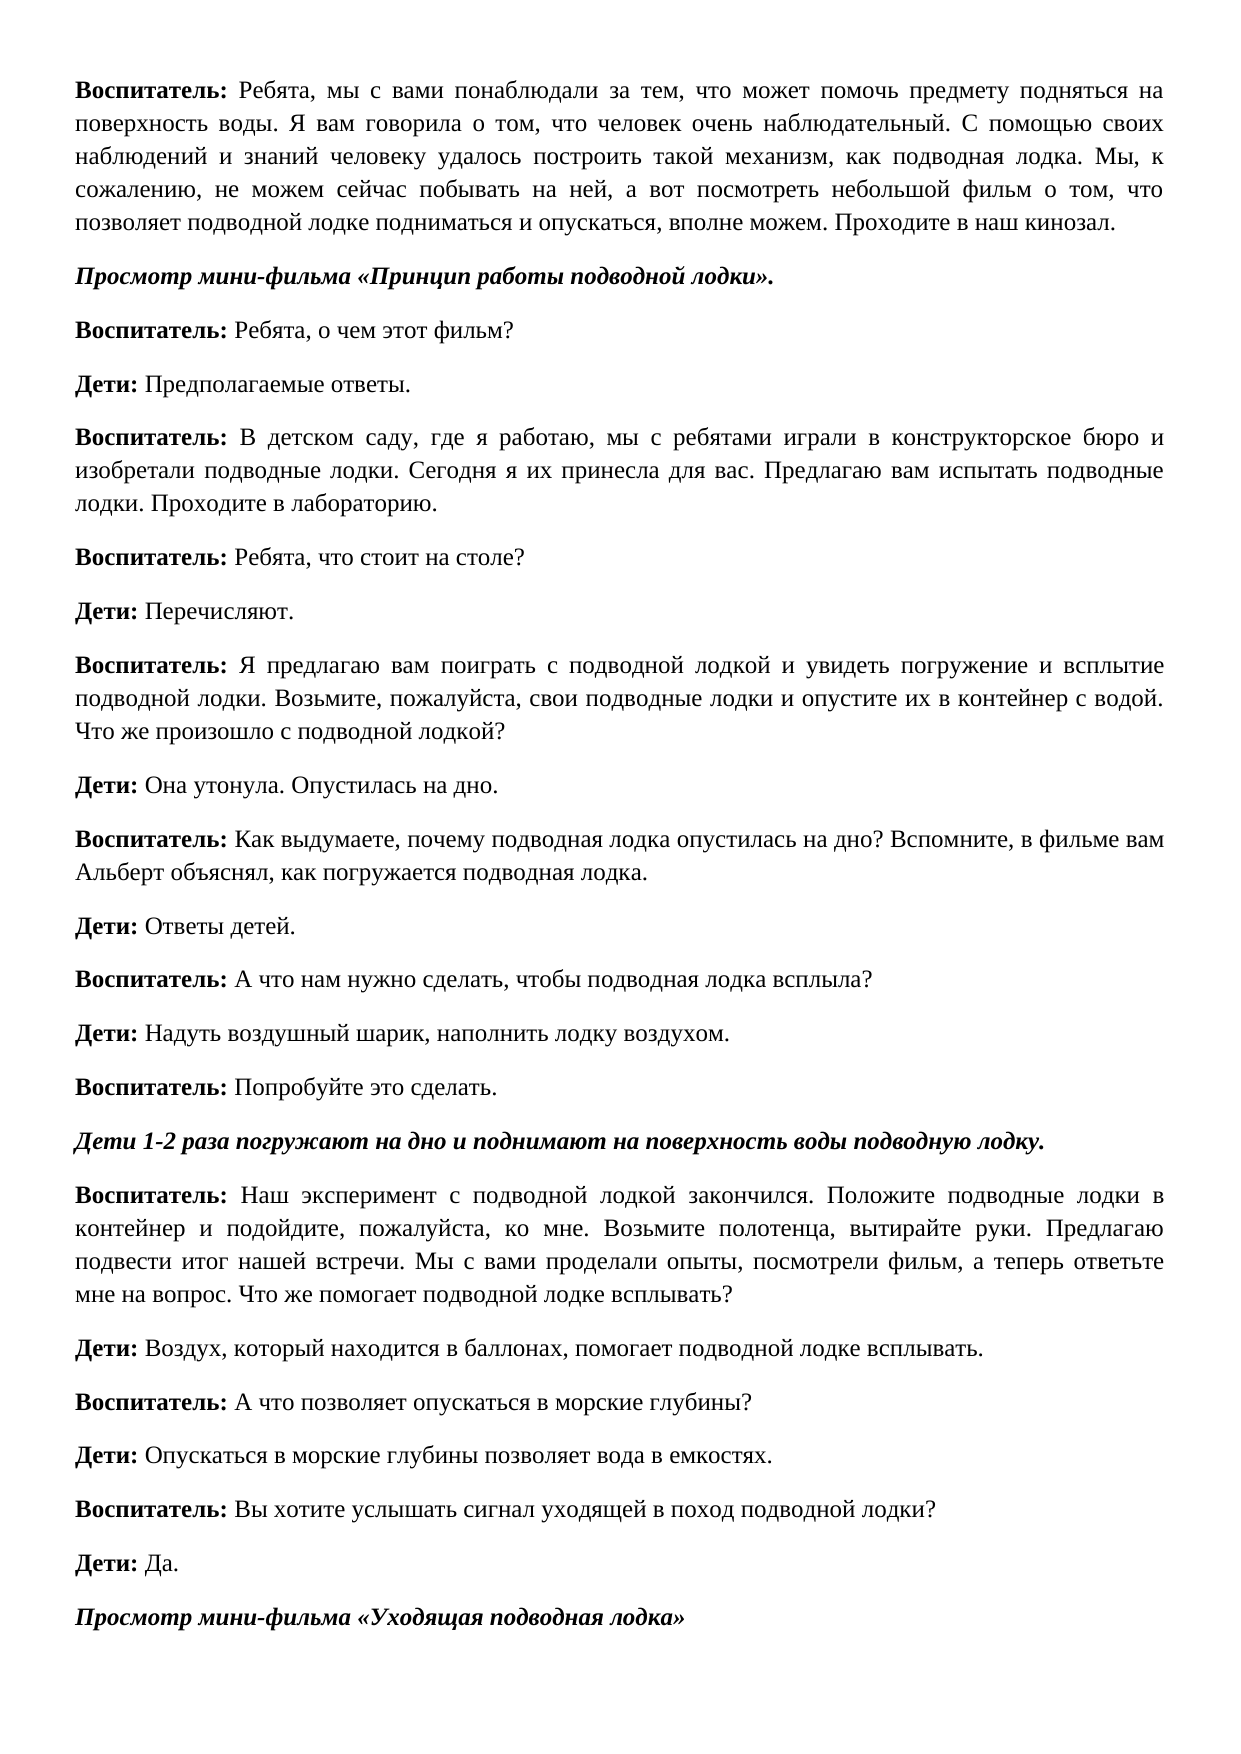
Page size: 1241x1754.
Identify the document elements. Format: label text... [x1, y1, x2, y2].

text Воспитатель: Наш эксперимент с подводной лодкой закончился. Положите подводные лодки в контейнер и подойдите, пожалуйста, ко мне. Возьмите полотенца, вытирайте руки. Предлагаю подвести итог нашей встречи. Мы с вами проделали опыты, посмотрели фильм, а теперь ответьте мне на вопрос. Что же помогает подводной лодке всплывать? [75, 1180, 1165, 1308]
text Дети: Перечисляют. [75, 596, 1165, 625]
text Воспитатель: В детском саду, где я работаю, мы с ребятами играли в конструкторское бюро и изобретали подводные лодки. Сегодня я их принесла для вас. Предлагаю вам испытать подводные лодки. Проходите в лабораторию. [75, 422, 1165, 517]
text Просмотр мини-фильма «Уходящая подводная лодка» [75, 1602, 1165, 1631]
text Дети 1-2 раза погружают на дно и поднимают на поверхность воды подводную лодку. [75, 1126, 1165, 1155]
text Просмотр мини-фильма «Принцип работы подводной лодки». [75, 261, 1165, 290]
text Воспитатель: А что позволяет опускаться в морские глубины? [75, 1387, 1165, 1416]
text Дети: Опускаться в морские глубины позволяет вода в емкостях. [75, 1441, 1165, 1469]
text Дети: Да. [75, 1548, 1165, 1577]
text Воспитатель: Попробуйте это сделать. [75, 1072, 1165, 1101]
text Воспитатель: А что нам нужно сделать, чтобы подводная лодка всплыла? [75, 964, 1165, 993]
text Воспитатель: Как выдумаете, почему подводная лодка опустилась на дно? Вспомните, в фильме вам Альберт объяснял, как погружается подводная лодка. [75, 824, 1165, 886]
text Воспитатель: Ребята, о чем этот фильм? [75, 315, 1165, 343]
text Дети: Воздух, который находится в баллонах, помогает подводной лодке всплывать. [75, 1333, 1165, 1362]
text Воспитатель: Ребята, что стоит на столе? [75, 542, 1165, 571]
text Воспитатель: Ребята, мы с вами понаблюдали за тем, что может помочь предмету подняться на поверхность воды. Я вам говорила о том, что человек очень наблюдательный. С помощью своих наблюдений и знаний человеку удалось построить такой механизм, как подводная лодка. Мы, к сожалению, не можем сейчас побывать на ней, а вот посмотреть небольшой фильм о том, что позволяет подводной лодке подниматься и опускаться, вполне можем. Проходите в наш кинозал. [75, 75, 1165, 236]
text Воспитатель: Я предлагаю вам поиграть с подводной лодкой и увидеть погружение и всплытие подводной лодки. Возьмите, пожалуйста, свои подводные лодки и опустите их в контейнер с водой. Что же произошло с подводной лодкой? [75, 650, 1165, 745]
text Дети: Надуть воздушный шарик, наполнить лодку воздухом. [75, 1018, 1165, 1047]
text Дети: Ответы детей. [75, 911, 1165, 939]
text Воспитатель: Вы хотите услышать сигнал уходящей в поход подводной лодки? [75, 1494, 1165, 1523]
text Дети: Предполагаемые ответы. [75, 369, 1165, 397]
text Дети: Она утонула. Опустилась на дно. [75, 770, 1165, 799]
